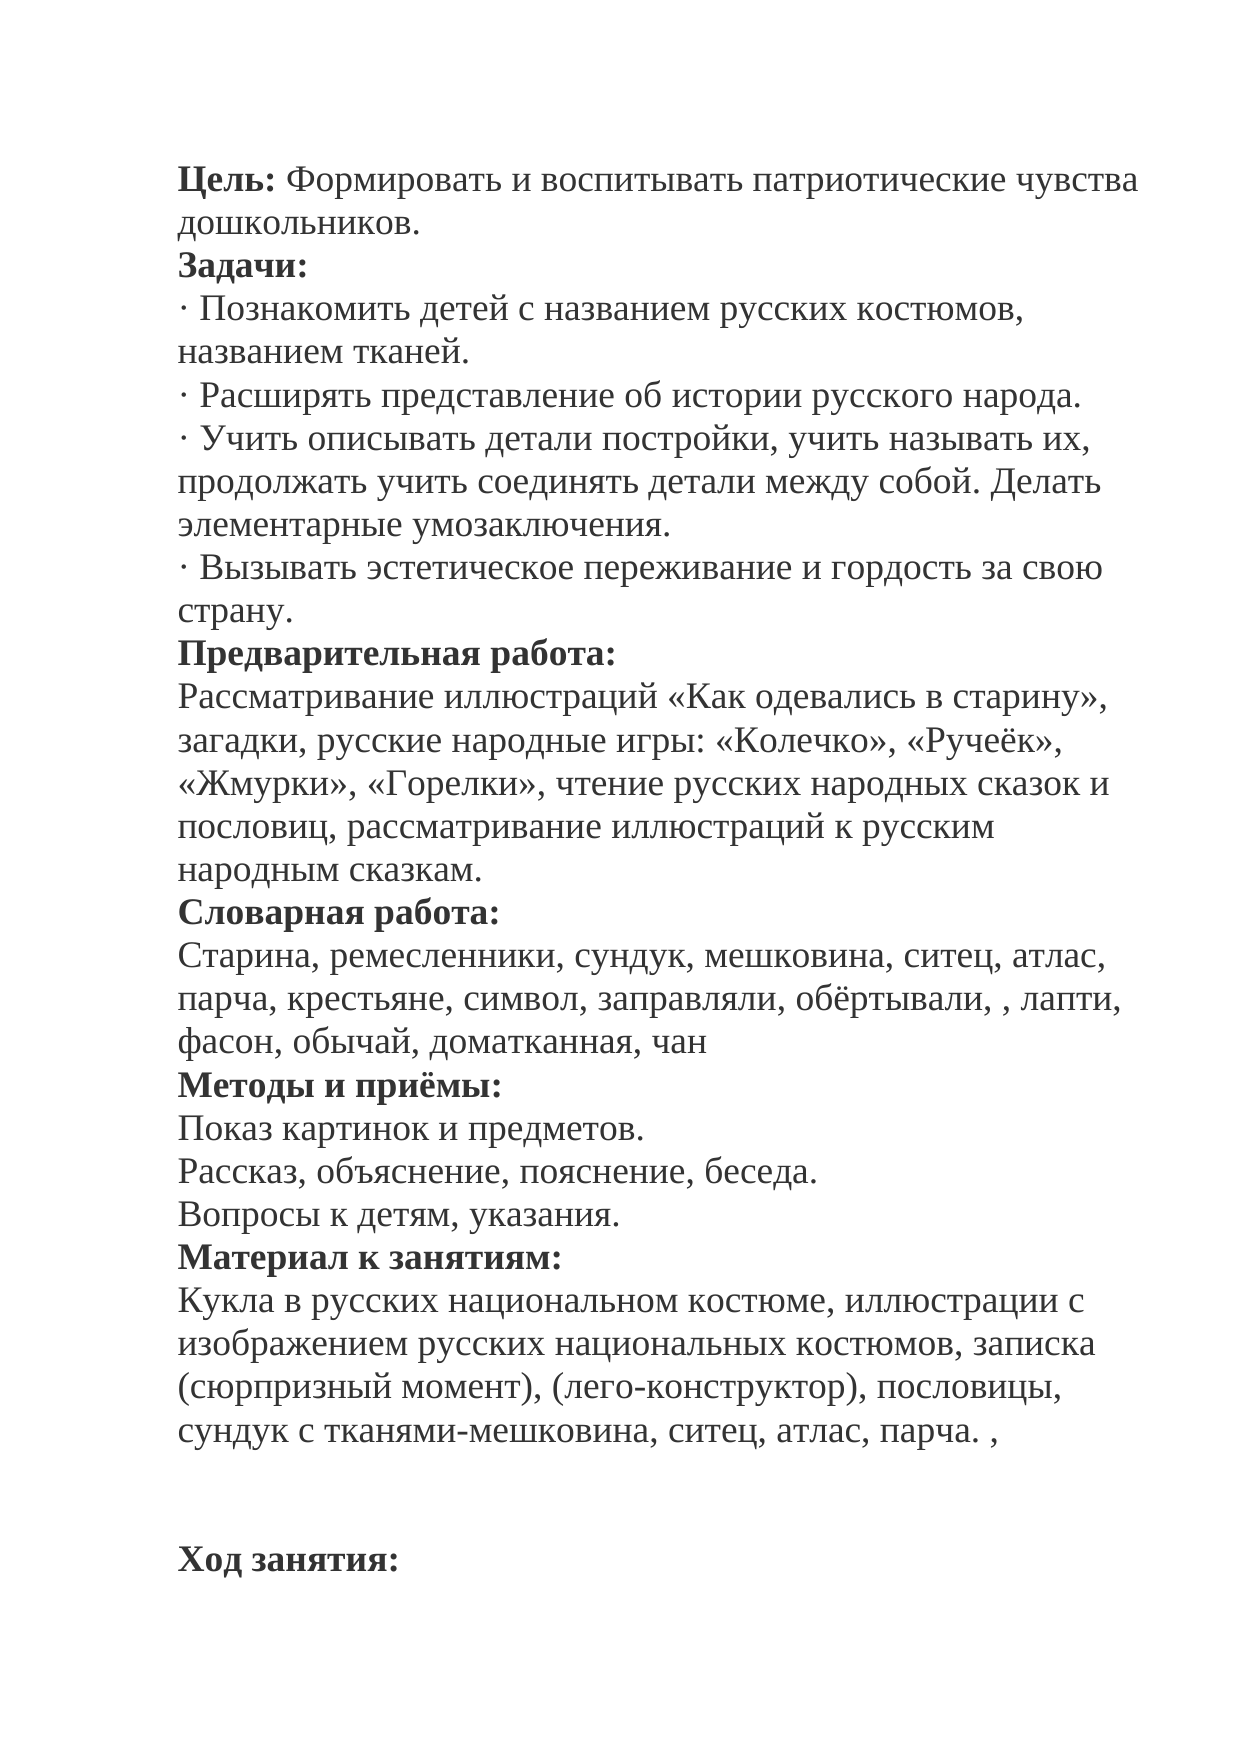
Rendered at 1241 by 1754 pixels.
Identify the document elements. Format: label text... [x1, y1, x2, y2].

text Словарная работа: [177, 889, 1152, 933]
text Ход занятия: [177, 1536, 1152, 1579]
text Цель: Формировать и воспитывать патриотические чувства дошкольников. [177, 156, 1152, 243]
text Показ картинок и предметов. [177, 1105, 1152, 1148]
text Предварительная работа: [177, 631, 1152, 674]
text · Познакомить детей с названием русских костюмов, названием тканей. [177, 286, 1152, 372]
text Методы и приёмы: [177, 1062, 1152, 1105]
text Старина, ремесленники, сундук, мешковина, ситец, атлас, парча, крестьяне, символ, заправляли, обёртывали, , лапти, фасон, обычай, доматканная, чан [177, 933, 1152, 1062]
text Кукла в русских национальном костюме, иллюстрации с изображением русских национальных костюмов, записка (сюрпризный момент), (лего-конструктор), пословицы, сундук с тканями-мешковина, ситец, атлас, парча. , [177, 1278, 1152, 1450]
text · Учить описывать детали постройки, учить называть их, продолжать учить соединять детали между собой. Делать элементарные умозаключения. [177, 415, 1152, 544]
text Задачи: [177, 243, 1152, 286]
text · Расширять представление об истории русского народа. [177, 372, 1152, 415]
text Материал к занятиям: [177, 1234, 1152, 1278]
text Рассматривание иллюстраций «Как одевались в старину», загадки, русские народные игры: «Колечко», «Ручеёк», «Жмурки», «Горелки», чтение русских народных сказок и пословиц, рассматривание иллюстраций к русским народным сказкам. [177, 674, 1152, 889]
text Рассказ, объяснение, пояснение, беседа. [177, 1148, 1152, 1191]
text · Вызывать эстетическое переживание и гордость за свою страну. [177, 544, 1152, 631]
text Вопросы к детям, указания. [177, 1191, 1152, 1234]
